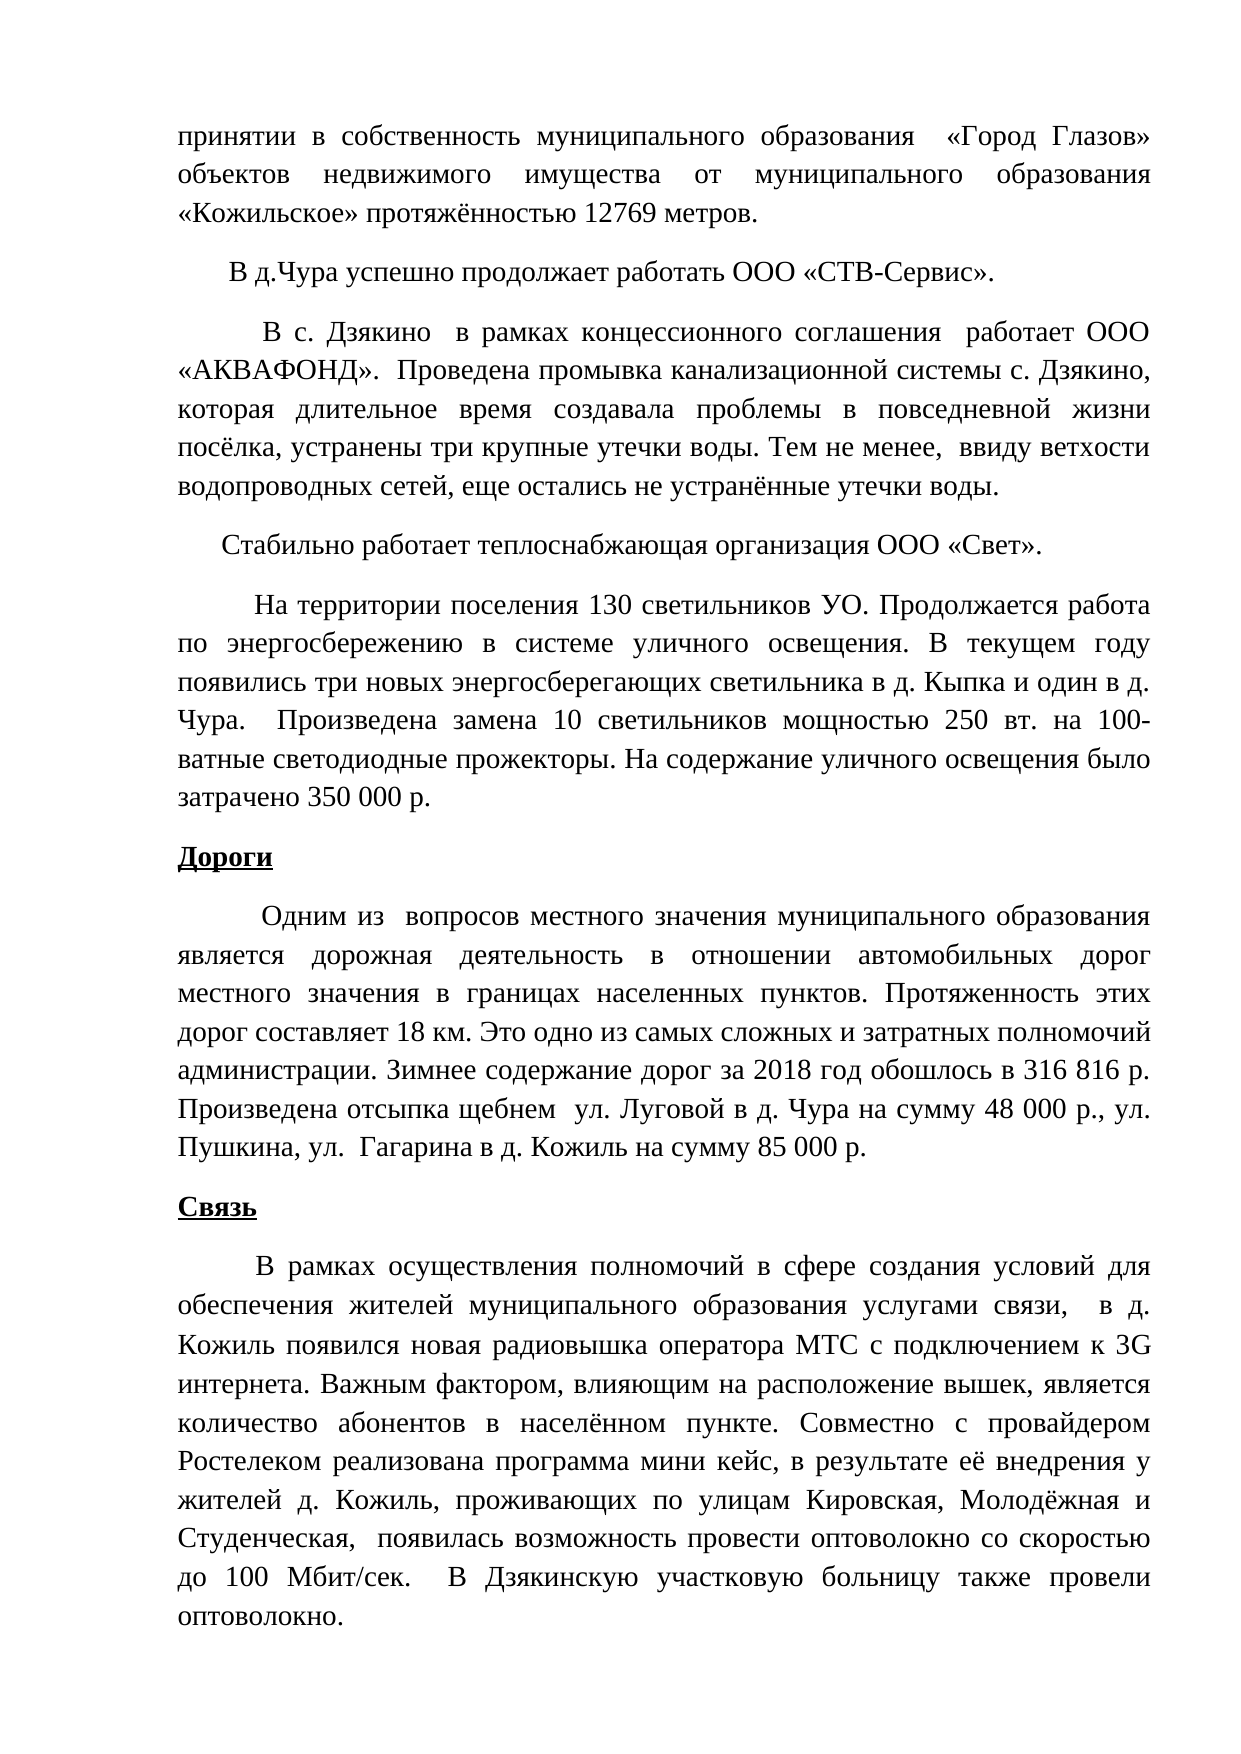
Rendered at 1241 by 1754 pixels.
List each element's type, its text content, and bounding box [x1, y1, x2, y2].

text Одним из вопросов местного значения муниципального образования является дорожная деятельность в отношении автомобильных дорог местного значения в границах населенных пунктов. Протяженность этих дорог составляет 18 км. Это одно из самых сложных и затратных полномочий администрации. Зимнее содержание дорог за 2018 год обошлось в 316 816 р. Произведена отсыпка щебнем ул. Луговой в д. Чура на сумму 48 000 р., ул. Пушкина, ул. Гагарина в д. Кожиль на сумму 85 000 р. [177, 898, 1152, 1163]
text В рамках осуществления полномочий в сфере создания условий для обеспечения жителей муниципального образования услугами связи, в д. Кожиль появился новая радиовышка оператора МТС с подключением к 3G интернета. Важным фактором, влияющим на расположение вышек, является количество абонентов в населённом пункте. Совместно с провайдером Ростелеком реализована программа мини кейс, в результате её внедрения у жителей д. Кожиль, проживающих по улицам Кировская, Молодёжная и Студенческая, появилась возможность провести оптоволокно со скоростью до 100 Мбит/сек. В Дзякинскую участковую больницу также провели оптоволокно. [177, 1248, 1152, 1631]
text На территории поселения 130 светильников УО. Продолжается работа по энергосбережению в системе уличного освещения. В текущем году появились три новых энергосберегающих светильника в д. Кыпка и один в д. Чура. Произведена замена 10 светильников мощностью 250 вт. на 100- ватные светодиодные прожекторы. На содержание уличного освещения было затрачено 350 000 р. [177, 587, 1152, 813]
text Стабильно работает теплоснабжающая организация ООО «Свет». [177, 527, 1152, 561]
text Связь [177, 1189, 1152, 1222]
text Дороги [177, 839, 1152, 872]
text В д.Чура успешно продолжает работать ООО «СТВ-Сервис». [177, 254, 1152, 288]
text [177, 118, 1152, 229]
text В с. Дзякино в рамках концессионного соглашения работает ООО «АКВАФОНД». Проведена промывка канализационной системы с. Дзякино, которая длительное время создавала проблемы в повседневной жизни посёлка, устранены три крупные утечки воды. Тем не менее, ввиду ветхости водопроводных сетей, еще остались не устранённые утечки воды. [177, 314, 1152, 502]
